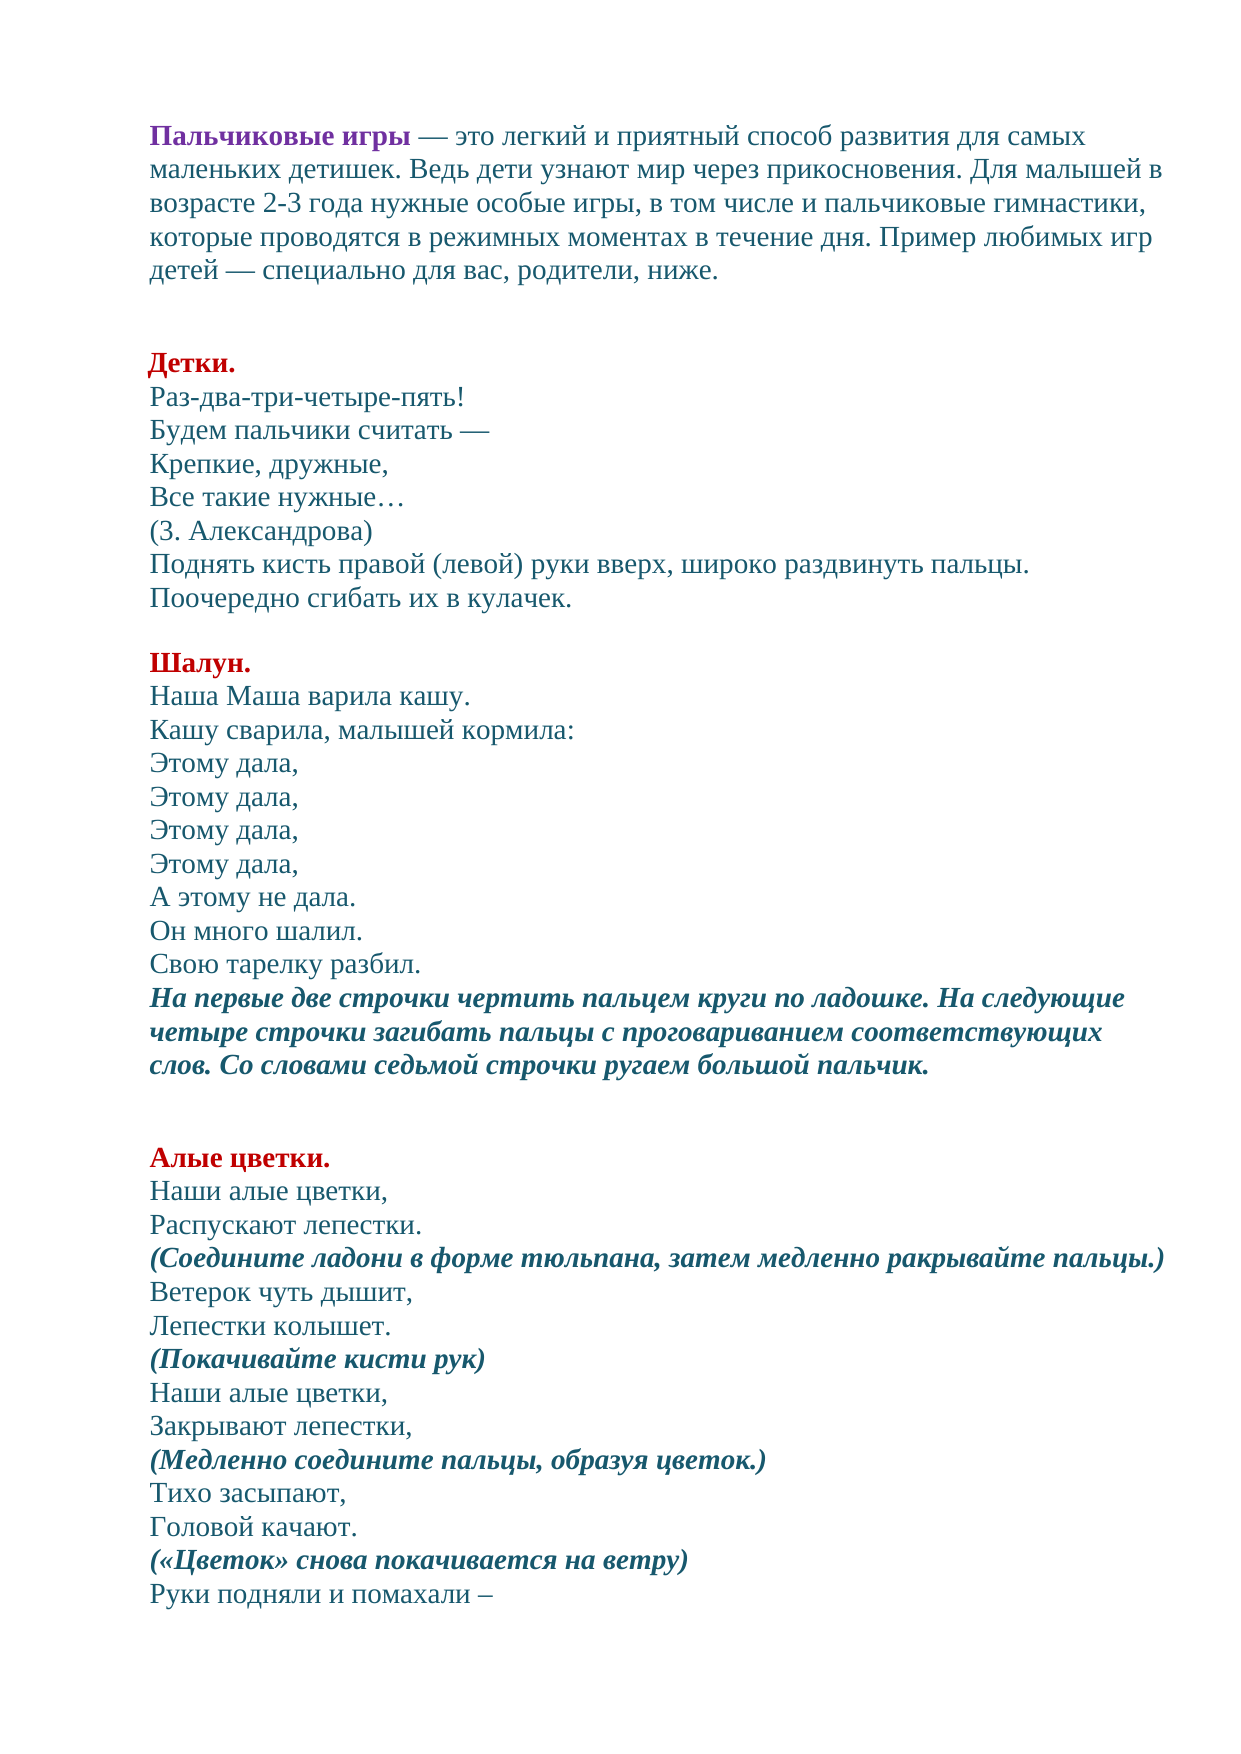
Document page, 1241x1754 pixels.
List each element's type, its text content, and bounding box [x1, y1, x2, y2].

text Алые цветки. Наши алые цветки, Распускают лепестки. (Соедините ладони в форме тюльпана, затем медленно ракрывайте пальцы.) Ветерок чуть дышит, Лепестки колышет. (Покачивайте кисти рук) Наши алые цветки, Закрывают лепестки, (Медленно соедините пальцы, образуя цветок.) Тихо засыпают, Головой качают. («Цветок» снова покачивается на ветру) Руки подняли и помахали – [149, 1140, 1167, 1609]
text Шалун. Наша Маша варила кашу. Кашу сварила, малышей кормила: Этому дала, Этому дала, Этому дала, Этому дала, А этому не дала. Он много шалил. Свою тарелку разбил. На первые две строчки чертить пальцем круги по ладошке. На следующие четыре строчки загибать пальцы с проговариванием соответствующих слов. Со словами седьмой строчки ругаем большой пальчик. [149, 645, 1167, 1109]
text Пальчиковые игры — это легкий и приятный способ развития для самых маленьких детишек. Ведь дети узнают мир через прикосновения. Для малышей в возрасте 2-3 года нужные особые игры, в том числе и пальчиковые гимнастики, которые проводятся в режимных моментах в течение дня. Пример любимых игр детей — специально для вас, родители, ниже. [149, 118, 1167, 314]
text Детки. Раз-два-три-четыре-пять! Будем пальчики считать — Крепкие, дружные, Все такие нужные… (3. Александрова) Поднять кисть правой (левой) руки вверх, широко раздвинуть пальцы. Поочередно сгибать их в кулачек. [118, 345, 1167, 613]
